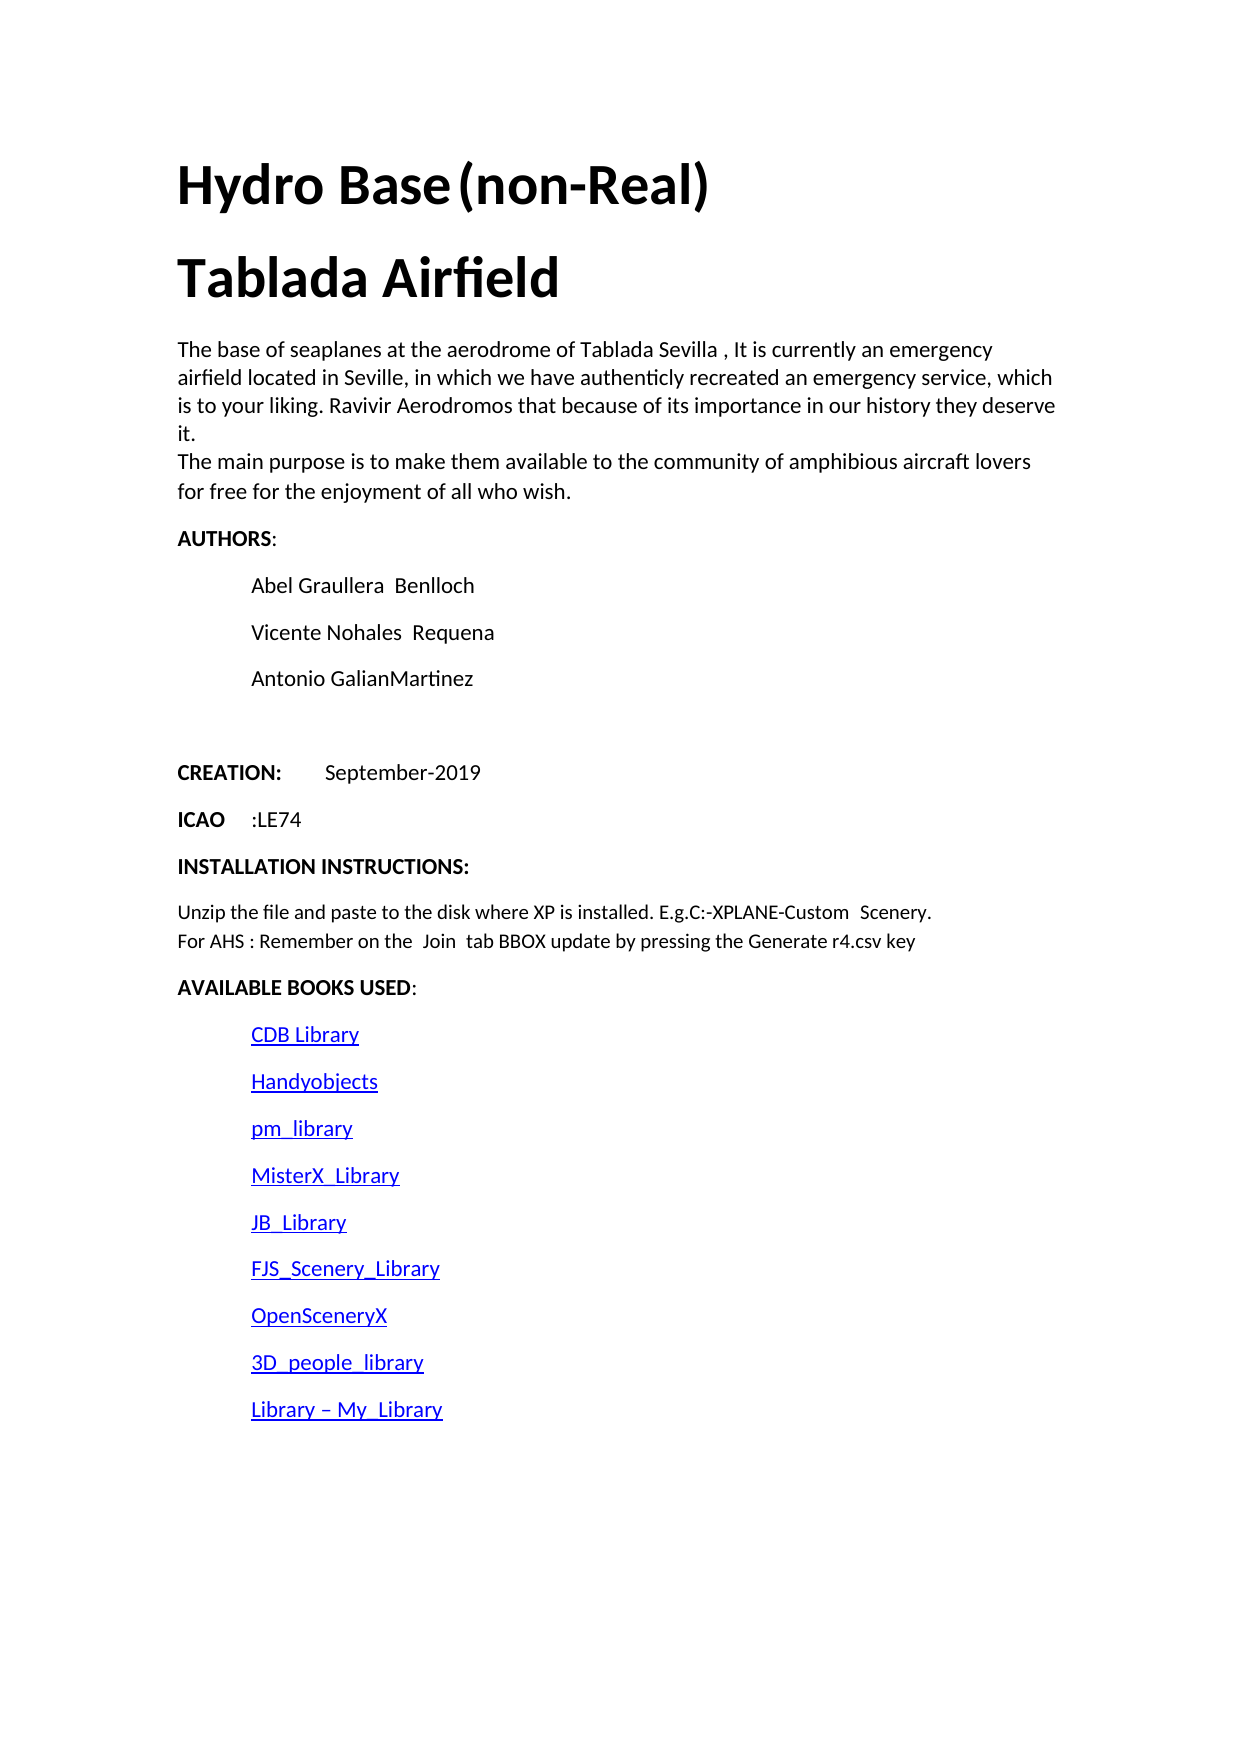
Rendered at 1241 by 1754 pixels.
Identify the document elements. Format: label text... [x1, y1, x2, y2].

text CDB Library [177, 1020, 1063, 1048]
text OpenSceneryX [177, 1301, 1063, 1329]
text The base of seaplanes at the aerodrome of Tablada Sevilla , It is currently an emergency airfield located in Seville, in which we have authenticly recreated an emergency service, which is to your liking. Ravivir Aerodromos that because of its importance in our history they deserve it. [177, 335, 1063, 447]
text AVAILABLE BOOKS USED: [177, 973, 1063, 1001]
text ICAO :LE74 [177, 805, 1063, 833]
text JB_Library [177, 1208, 1063, 1236]
text AUTHORS: [177, 524, 1063, 552]
text Vicente Nohales Requena [177, 618, 1063, 646]
text INSTALLATION INSTRUCTIONS: [177, 852, 1063, 880]
text MisterX_Library [177, 1161, 1063, 1189]
text FJS_Scenery_Library [177, 1254, 1063, 1283]
text pm_library [177, 1114, 1063, 1142]
text Handyobjects [177, 1067, 1063, 1095]
text The main purpose is to make them available to the community of amphibious aircraft lovers for free for the enjoyment of all who wish. [177, 447, 1063, 505]
text Abel Graullera Benlloch [177, 571, 1063, 599]
text CREATION: September-2019 [177, 758, 1063, 786]
text Antonio GalianMartinez [177, 664, 1063, 692]
text 3D_people_library [177, 1348, 1063, 1376]
text Tablada Airfield [177, 241, 1063, 312]
text Library – My_Library [177, 1395, 1063, 1423]
text Hydro Base (non-Real) [177, 148, 1063, 219]
text Unzip the file and paste to the disk where XP is installed. E.g.C:-XPLANE-Custom Scenery. For AHS : Remember on the Join tab BBOX update by pressing the Generate r4.csv key [177, 899, 1063, 954]
